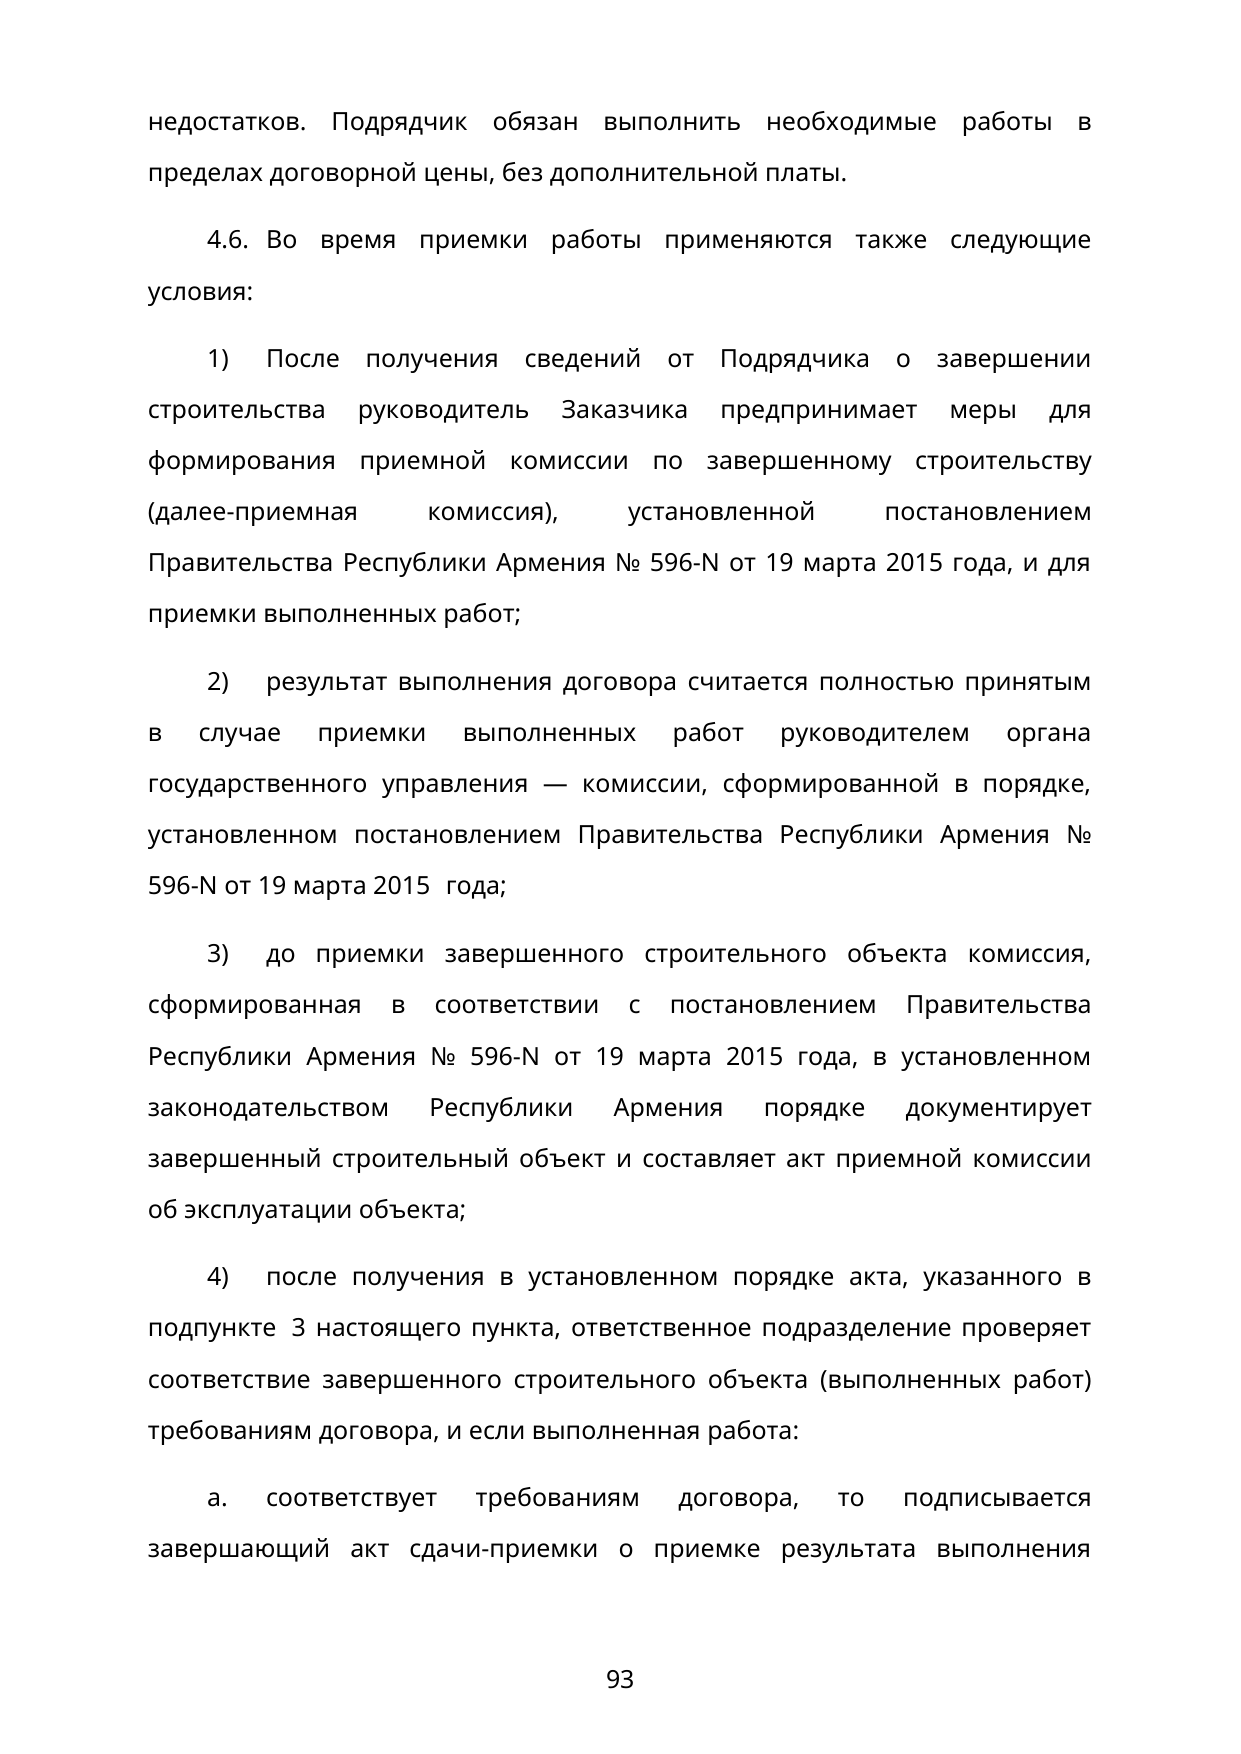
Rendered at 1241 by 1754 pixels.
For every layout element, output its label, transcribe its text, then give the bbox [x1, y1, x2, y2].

text 1) После получения сведений от Подрядчика о завершении строительства руководитель Заказчика предпринимает меры для формирования приемной комиссии по завершенному строительству (далее-приемная комиссия), установленной постановлением Правительства Республики Армения № 596-N от 19 марта 2015 года, и для приемки выполненных работ; [148, 341, 1092, 630]
text 4.6. Во время приемки работы применяются также следующие условия: [148, 222, 1092, 307]
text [148, 103, 1092, 188]
text 2) результат выполнения договора считается полностью принятым в случае приемки выполненных работ руководителем органа государственного управления — комиссии, сформированной в порядке, установленном постановлением Правительства Республики Армения № 596-N от 19 марта 2015 года; [148, 664, 1092, 902]
text 3) до приемки завершенного строительного объекта комиссия, сформированная в соответствии с постановлением Правительства Республики Армения № 596-N от 19 марта 2015 года, в установленном законодательством Республики Армения порядке документирует завершенный строительный объект и составляет акт приемной комиссии об эксплуатации объекта; [148, 936, 1092, 1225]
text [148, 1480, 1092, 1565]
text 4) после получения в установленном порядке акта, указанного в подпункте 3 настоящего пункта, ответственное подразделение проверяет соответствие завершенного строительного объекта (выполненных работ) требованиям договора, и если выполненная работа: [148, 1259, 1092, 1446]
